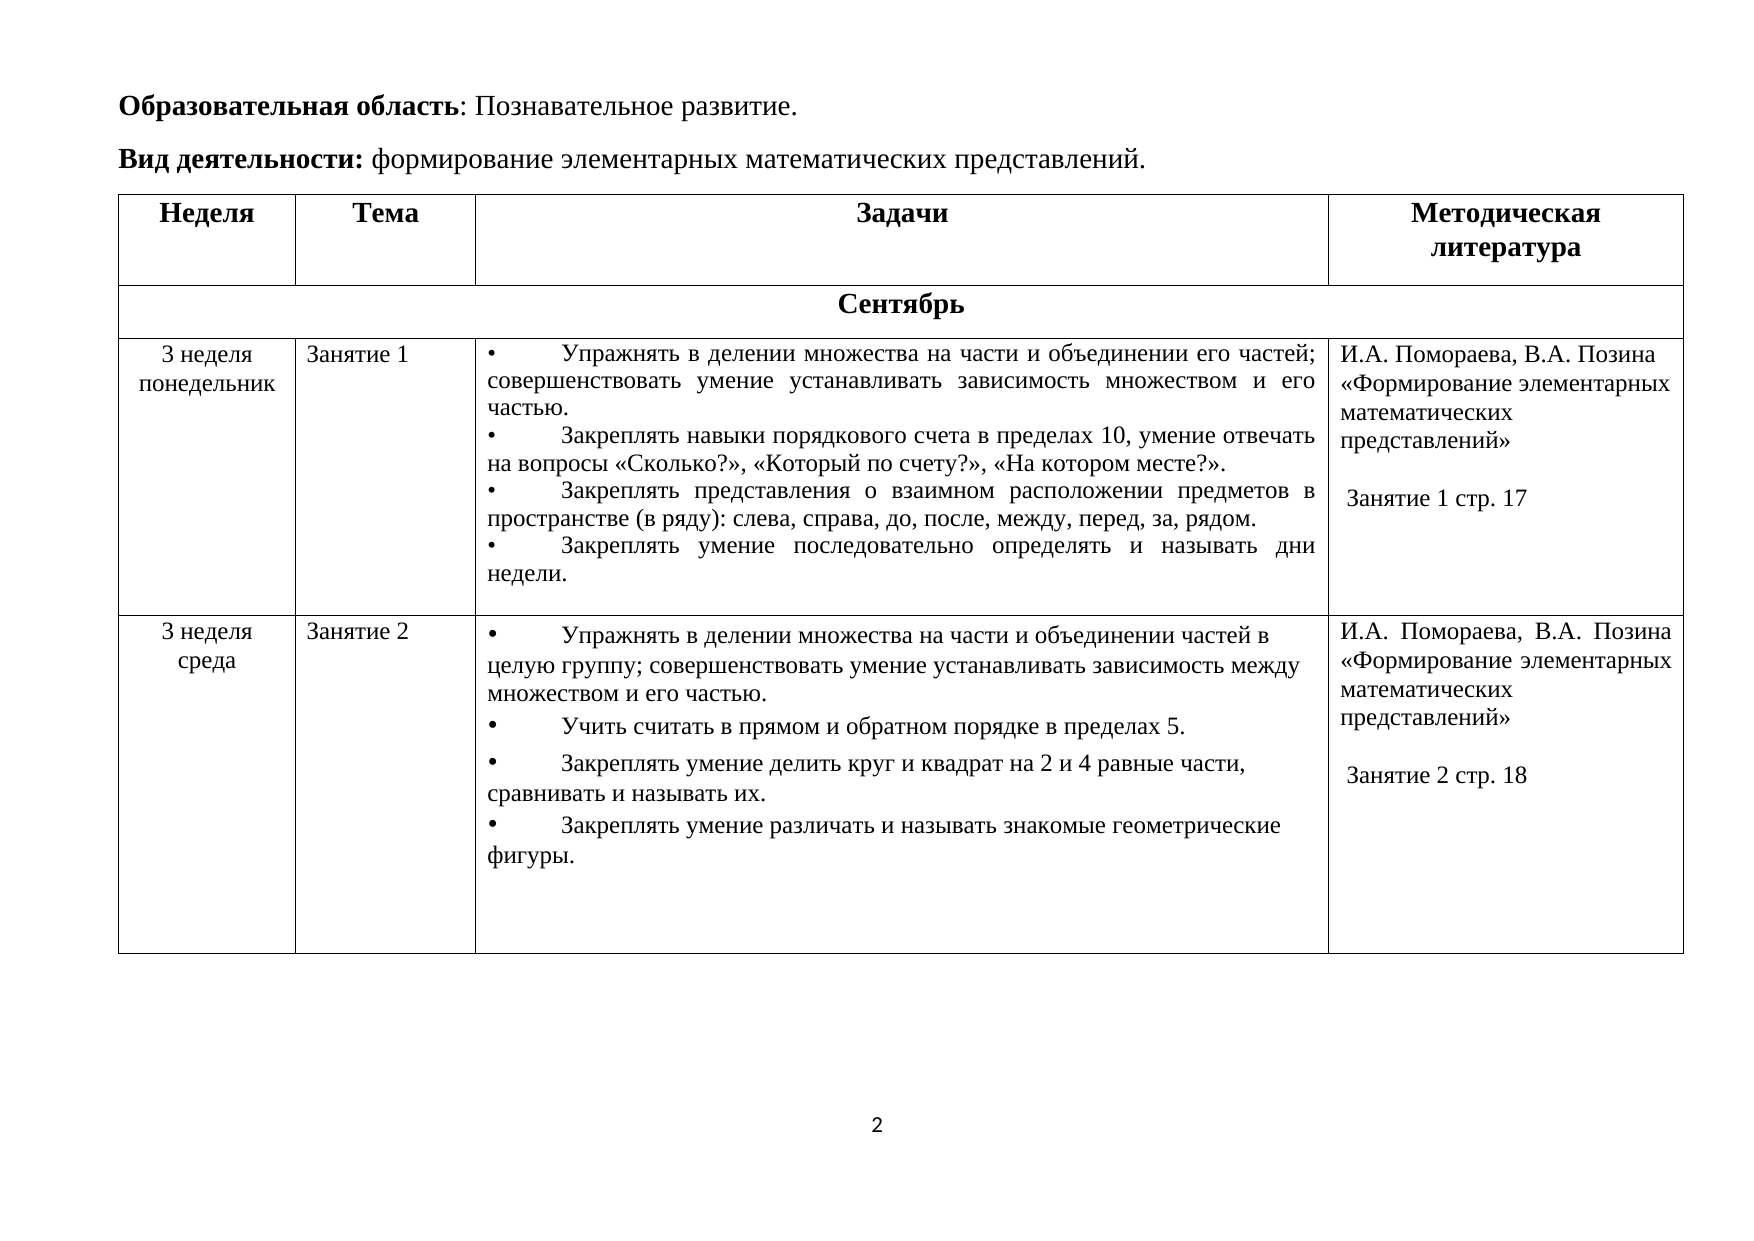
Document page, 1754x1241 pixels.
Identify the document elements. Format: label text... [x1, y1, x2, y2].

table_header Методическая литература [1329, 195, 1683, 285]
table_header Задачи [476, 195, 1328, 285]
table_cell И.А. Помораева, В.А. Позина «Формирование элементарных математических представлений» Занятие 2 стр. 18 [1329, 616, 1683, 953]
table_cell 3 неделя понедельник [119, 339, 295, 615]
text Вид деятельности: формирование элементарных математических представлений. [118, 141, 1636, 175]
text Образовательная область: Познавательное развитие. [118, 88, 1636, 122]
table_cell И.А. Помораева, В.А. Позина «Формирование элементарных математических представлений» Занятие 1 стр. 17 [1329, 339, 1683, 615]
table_cell Сентябрь [119, 286, 1683, 338]
table_cell • Упражнять в делении множества на части и объединении его частей; совершенствовать умение устанавливать зависимость множеством и его частью. • Закреплять навыки порядкового счета в пределах 10, умение отвечать на вопросы «Сколько?», «Который по счету?», «На котором месте?». • Закреплять представления о взаимном расположении предметов в пространстве (в ряду): слева, справа, до, после, между, перед, за, рядом. • Закреплять умение последовательно определять и называть дни недели. [476, 339, 1328, 615]
table_cell Упражнять в делении множества на части и объединении частей в целую группу; совершенствовать умение устанавливать зависимость между множеством и его частью. Учить считать в прямом и обратном порядке в пределах 5. Закреплять умение делить круг и квадрат на 2 и 4 равные части, сравнивать и называть их. Закреплять умение различать и называть знакомые геометрические фигуры. [476, 616, 1328, 953]
table_cell Занятие 1 [296, 339, 475, 615]
table_header Тема [296, 195, 475, 285]
table_cell 3 неделя среда [119, 616, 295, 953]
table_cell Занятие 2 [296, 616, 475, 953]
table_header Неделя [119, 195, 295, 285]
